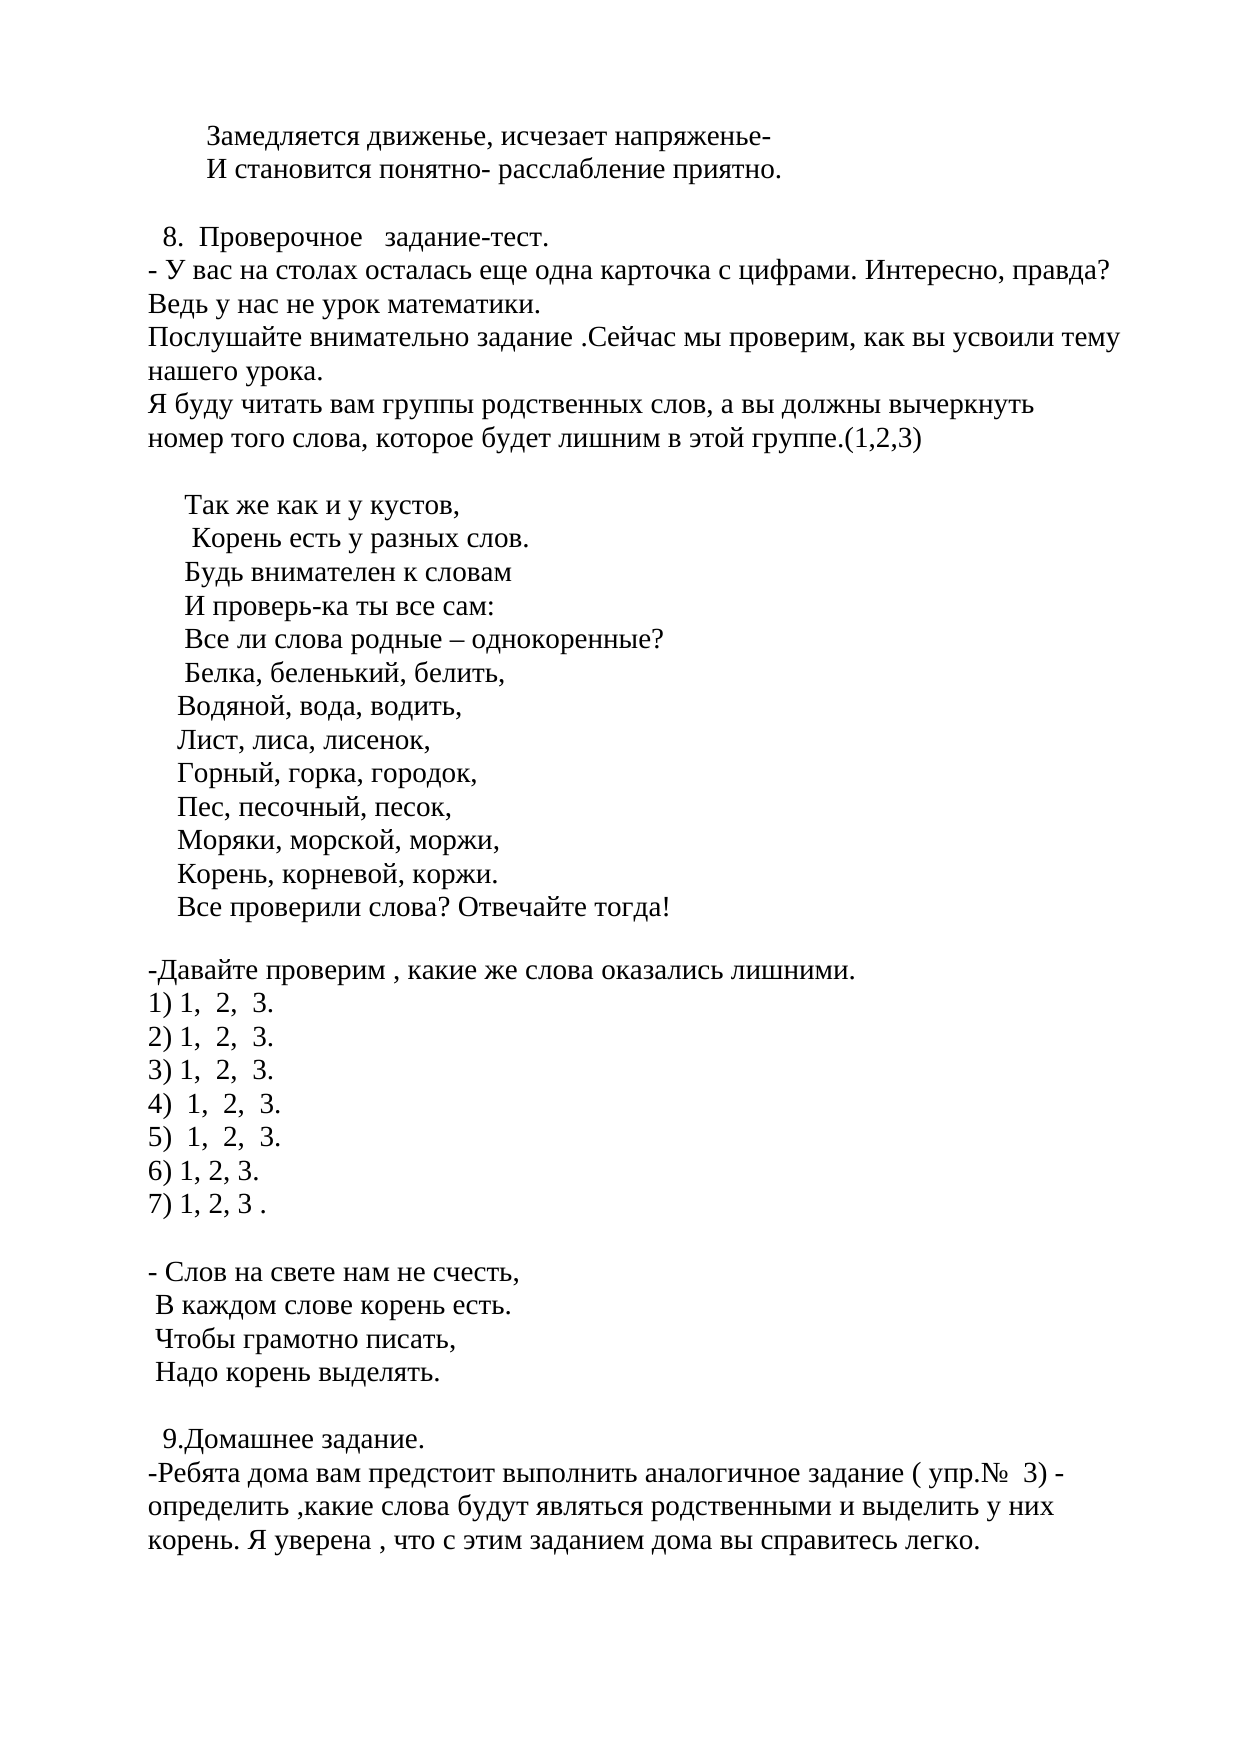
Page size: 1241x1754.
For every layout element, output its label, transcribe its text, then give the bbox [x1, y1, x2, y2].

text Надо корень выделять. [148, 1354, 1122, 1388]
text Моряки, морской, моржи, [148, 822, 1122, 856]
text 3) 1, 2, 3. [148, 1052, 1122, 1086]
text И становится понятно- расслабление приятно. [148, 152, 1122, 185]
text 1) 1, 2, 3. [148, 985, 1122, 1019]
text И проверь-ка ты все сам: [148, 588, 1122, 621]
text Корень есть у разных слов. [148, 521, 1122, 554]
text Замедляется движенье, исчезает напряженье- [148, 118, 1122, 152]
text Послушайте внимательно задание .Сейчас мы проверим, как вы усвоили тему нашего урока. [148, 319, 1122, 386]
text Лист, лиса, лисенок, [148, 722, 1122, 755]
text - У вас на столах осталась еще одна карточка с цифрами. Интересно, правда? Ведь у нас не урок математики. [148, 252, 1122, 319]
text 2) 1, 2, 3. [148, 1019, 1122, 1052]
text Горный, горка, городок, [148, 755, 1122, 789]
text 5) 1, 2, 3. [148, 1119, 1122, 1153]
text Корень, корневой, коржи. [148, 856, 1122, 889]
text -Ребята дома вам предстоит выполнить аналогичное задание ( упр.№ 3) -определить ,какие слова будут являться родственными и выделить у них корень. Я уверена , что с этим заданием дома вы справитесь легко. [148, 1455, 1122, 1556]
text 6) 1, 2, 3. [148, 1153, 1122, 1187]
text Пес, песочный, песок, [148, 789, 1122, 822]
text Все проверили слова? Отвечайте тогда! [148, 889, 1122, 923]
text Я буду читать вам группы родственных слов, а вы должны вычеркнуть номер того слова, которое будет лишним в этой группе.(1,2,3) [148, 386, 1122, 453]
text Чтобы грамотно писать, [148, 1321, 1122, 1354]
text 4) 1, 2, 3. [148, 1086, 1122, 1119]
text 8. Проверочное задание-тест. [148, 219, 1122, 252]
text -Давайте проверим , какие же слова оказались лишними. [148, 952, 1122, 985]
text - Слов на свете нам не счесть, [148, 1254, 1122, 1287]
text Водяной, вода, водить, [148, 688, 1122, 722]
text Так же как и у кустов, [148, 487, 1122, 521]
text В каждом слове корень есть. [148, 1287, 1122, 1321]
text Белка, беленький, белить, [148, 655, 1122, 688]
text Будь внимателен к словам [148, 554, 1122, 588]
text Все ли слова родные – однокоренные? [148, 621, 1122, 655]
text 7) 1, 2, 3 . [148, 1187, 1122, 1220]
text 9.Домашнее задание. [148, 1421, 1122, 1455]
